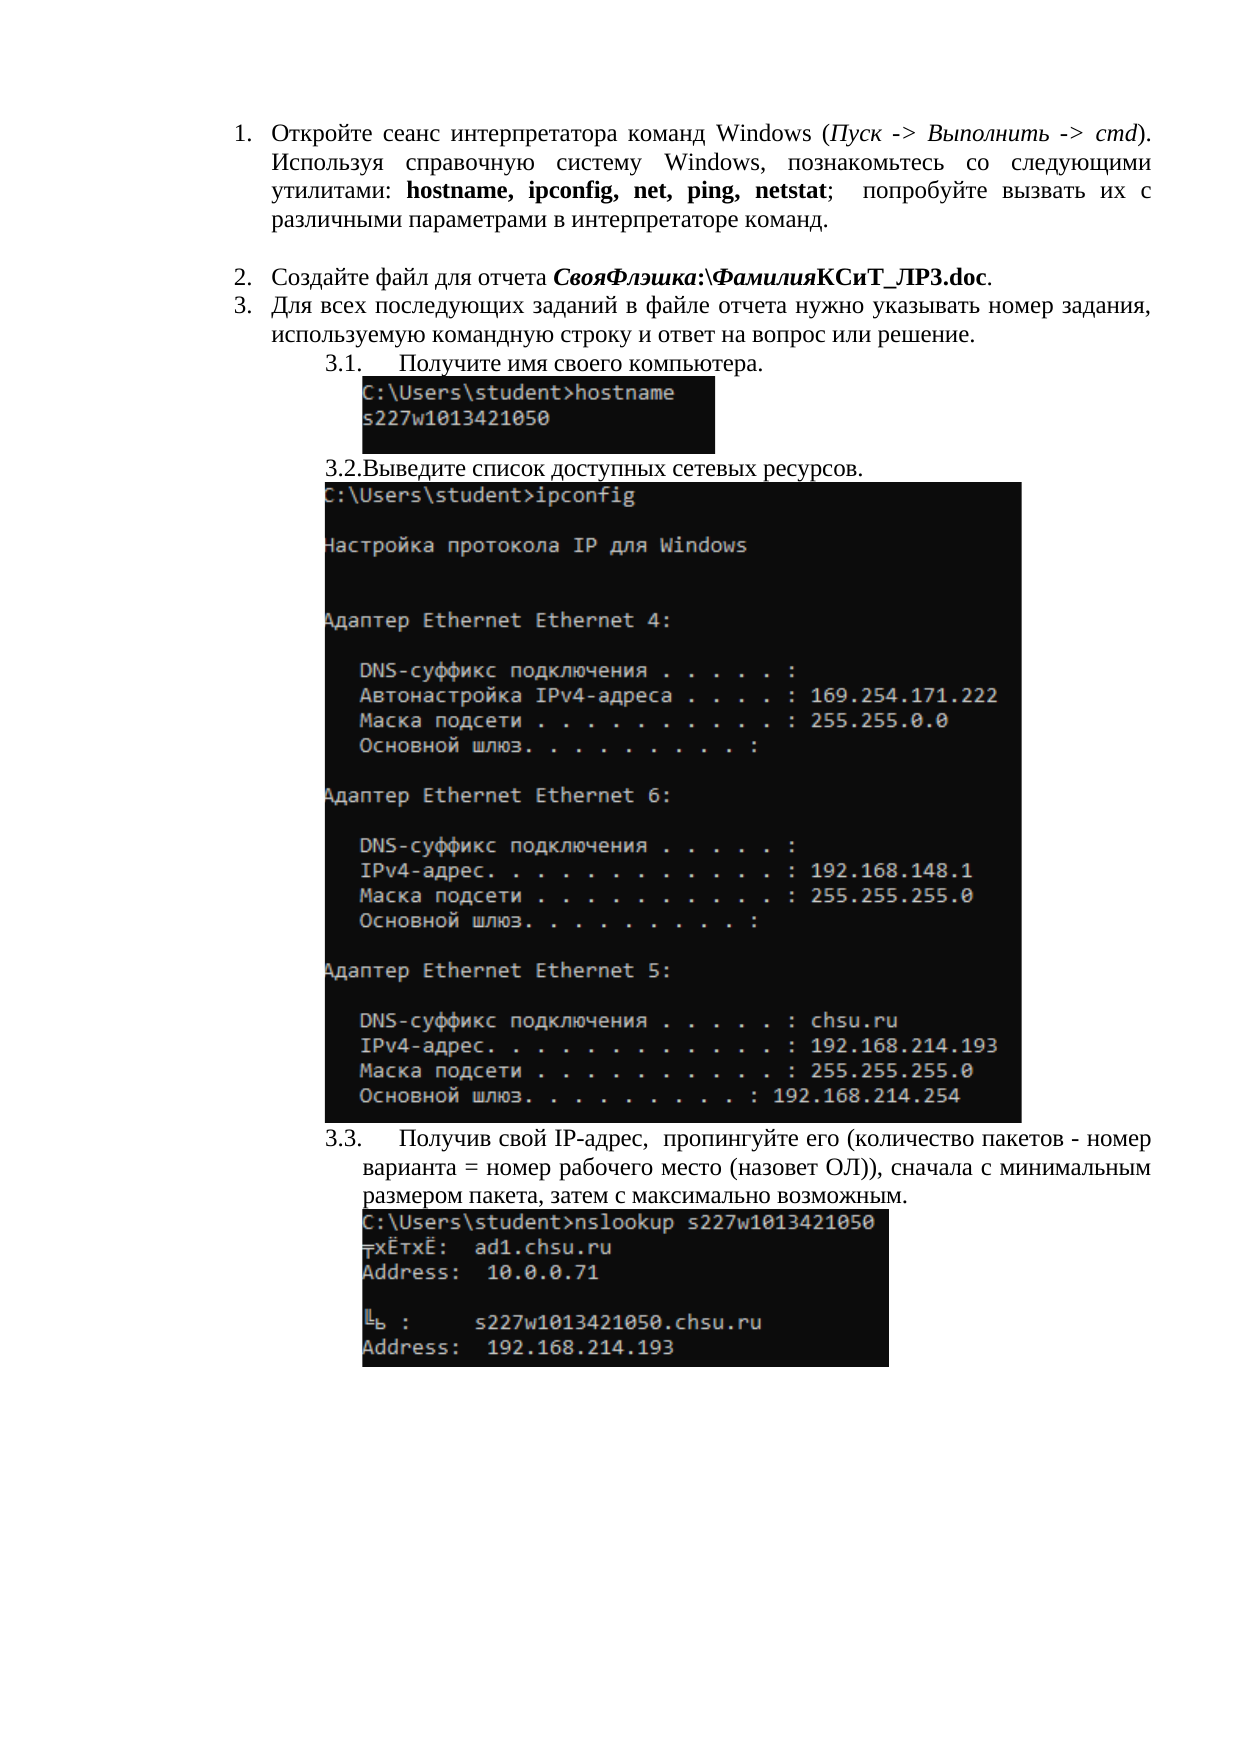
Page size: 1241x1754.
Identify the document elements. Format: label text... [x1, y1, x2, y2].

list Откройте сеанс интерпретатора команд Windows (Пуск -> Выполнить -> cmd). Используя справочную систему Windows, познакомьтесь со следующими утилитами: hostname, ipconfig, net, ping, netstat; попробуйте вызвать их с различными параметрами в интерпретаторе команд. [233, 118, 1152, 233]
picture [362, 376, 716, 454]
list Выведите список доступных сетевых ресурсов. [325, 453, 1152, 482]
picture [362, 1209, 889, 1367]
list Создайте файл для отчета СвояФлэшка:\ФамилияКСиТ_ЛР3.doc. [233, 262, 1152, 291]
list Получив свой IP-адрес, пропингуйте его (количество пакетов - номер варианта = номер рабочего место (назовет ОЛ)), сначала с минимальным размером пакета, затем с максимально возможным. [325, 1123, 1152, 1209]
list Для всех последующих заданий в файле отчета нужно указывать номер задания, используемую командную строку и ответ на вопрос или решение. [233, 291, 1152, 348]
list Получите имя своего компьютера. [325, 348, 1152, 377]
picture [324, 482, 1022, 1123]
